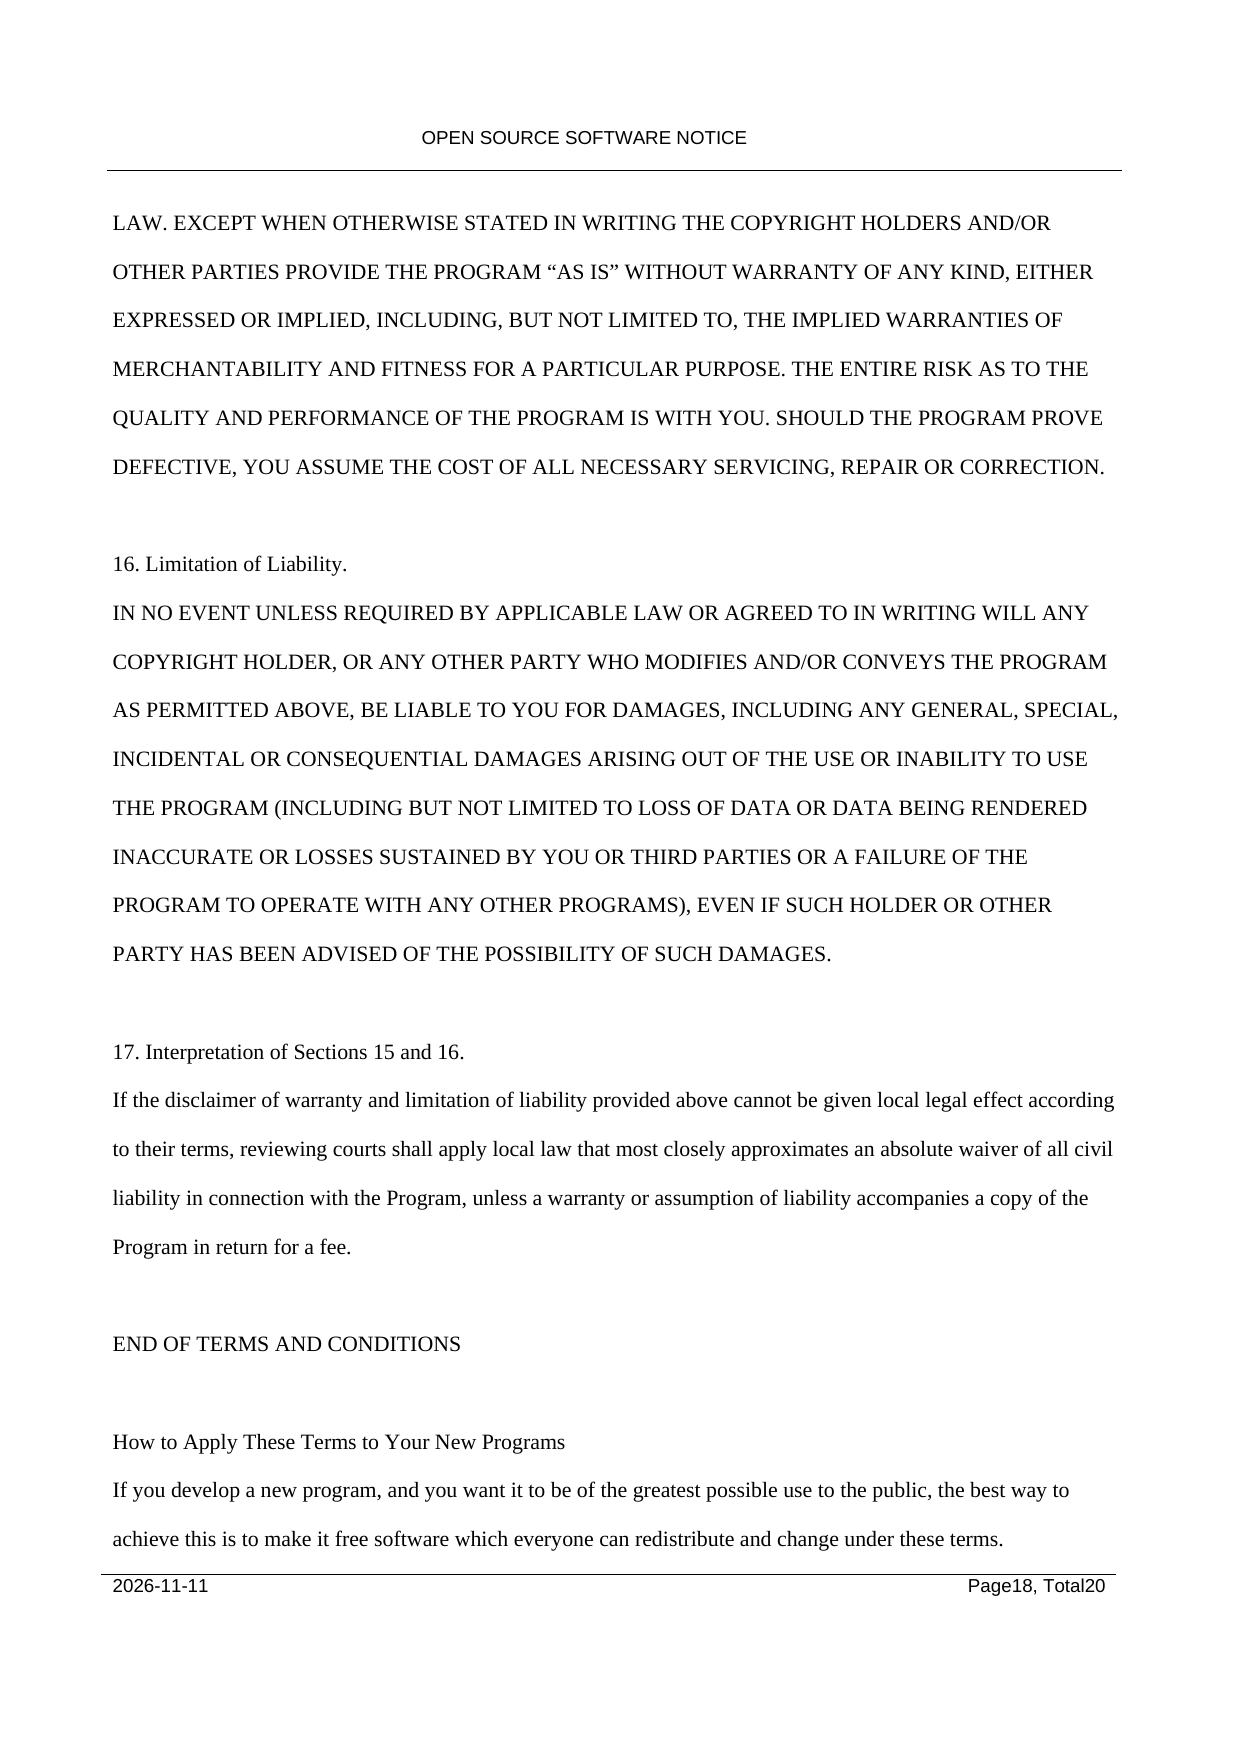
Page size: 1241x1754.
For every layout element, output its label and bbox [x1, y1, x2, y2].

text [112, 206, 1128, 1555]
